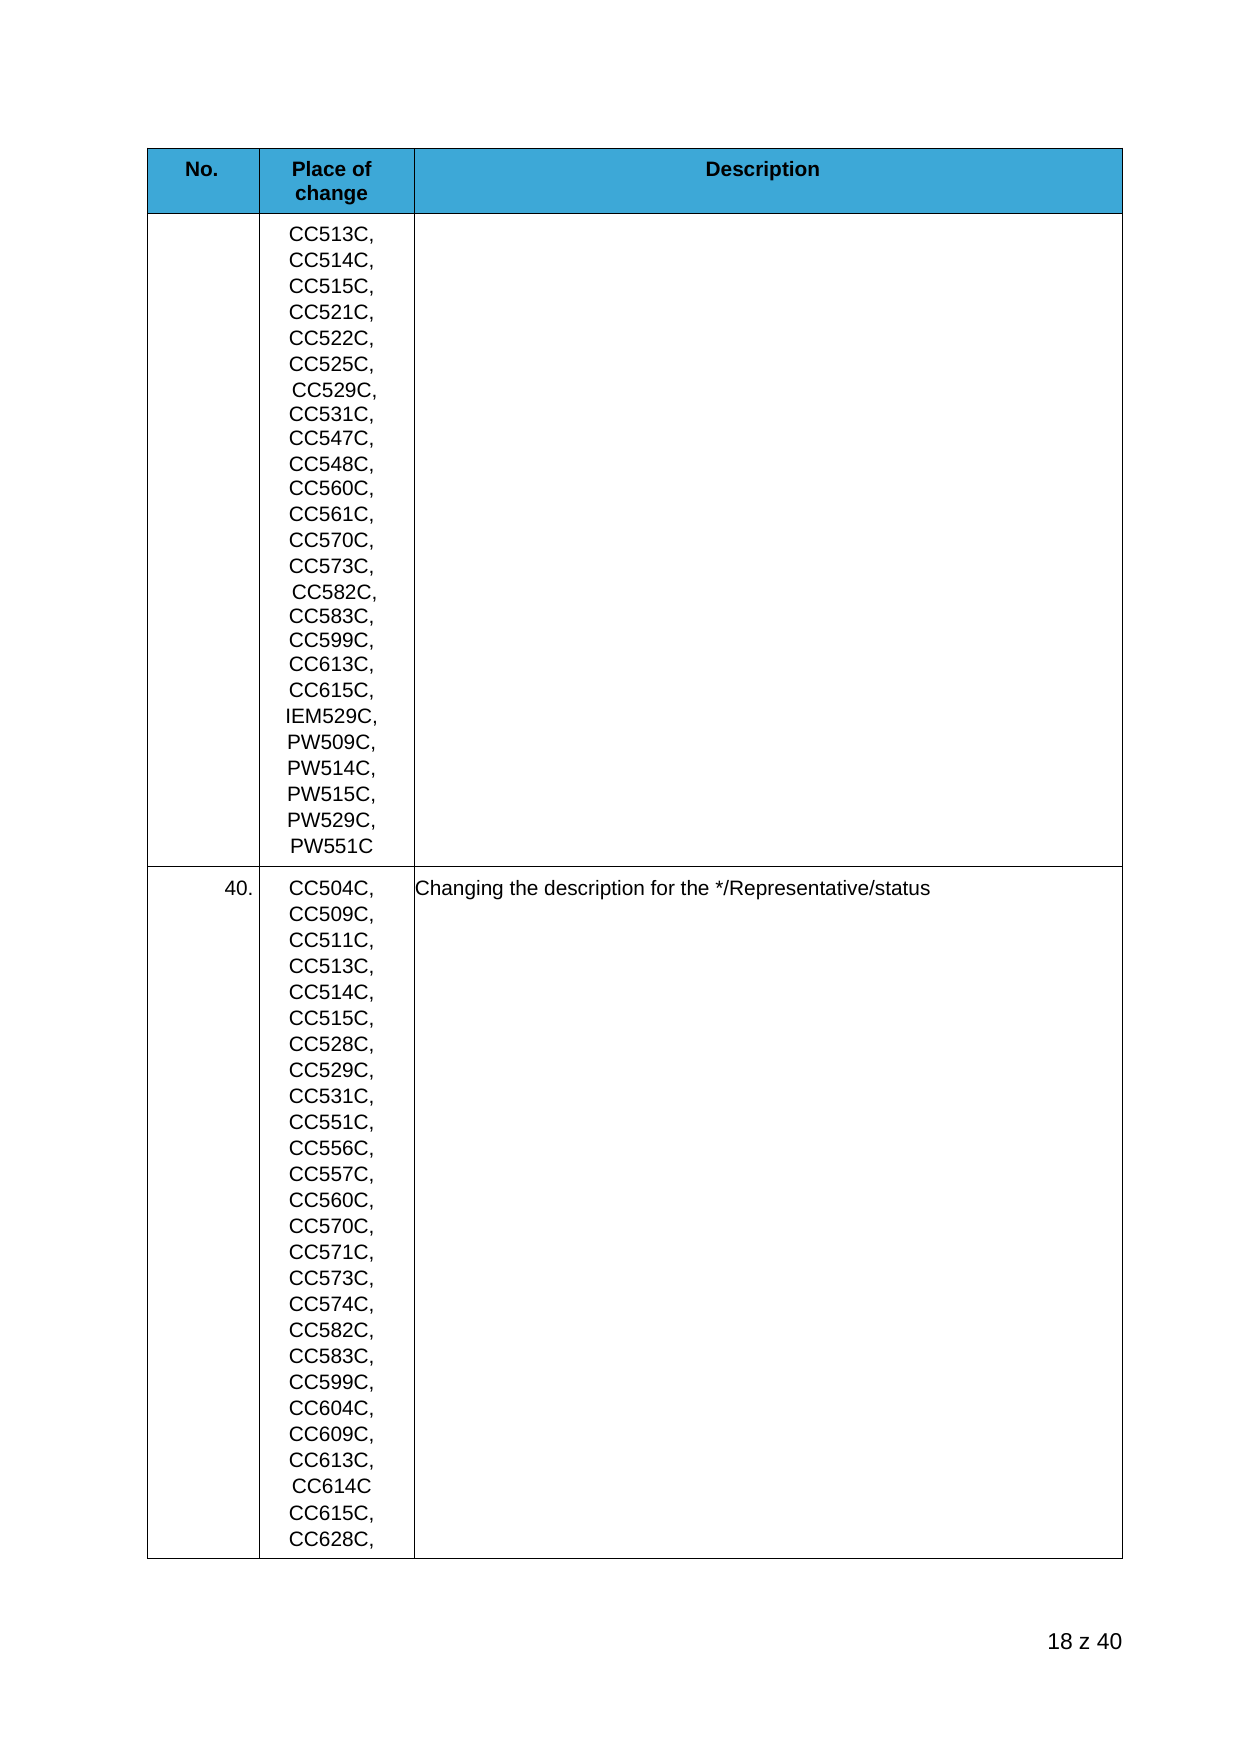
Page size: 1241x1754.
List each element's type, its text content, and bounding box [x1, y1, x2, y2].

table_header No. [148, 149, 259, 213]
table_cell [415, 214, 1122, 866]
table_header Description [415, 149, 1122, 213]
table_cell [148, 214, 259, 866]
table_header Place of change [260, 149, 414, 213]
table_cell [148, 867, 259, 1558]
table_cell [260, 867, 414, 1558]
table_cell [260, 214, 414, 866]
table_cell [415, 867, 1122, 1558]
